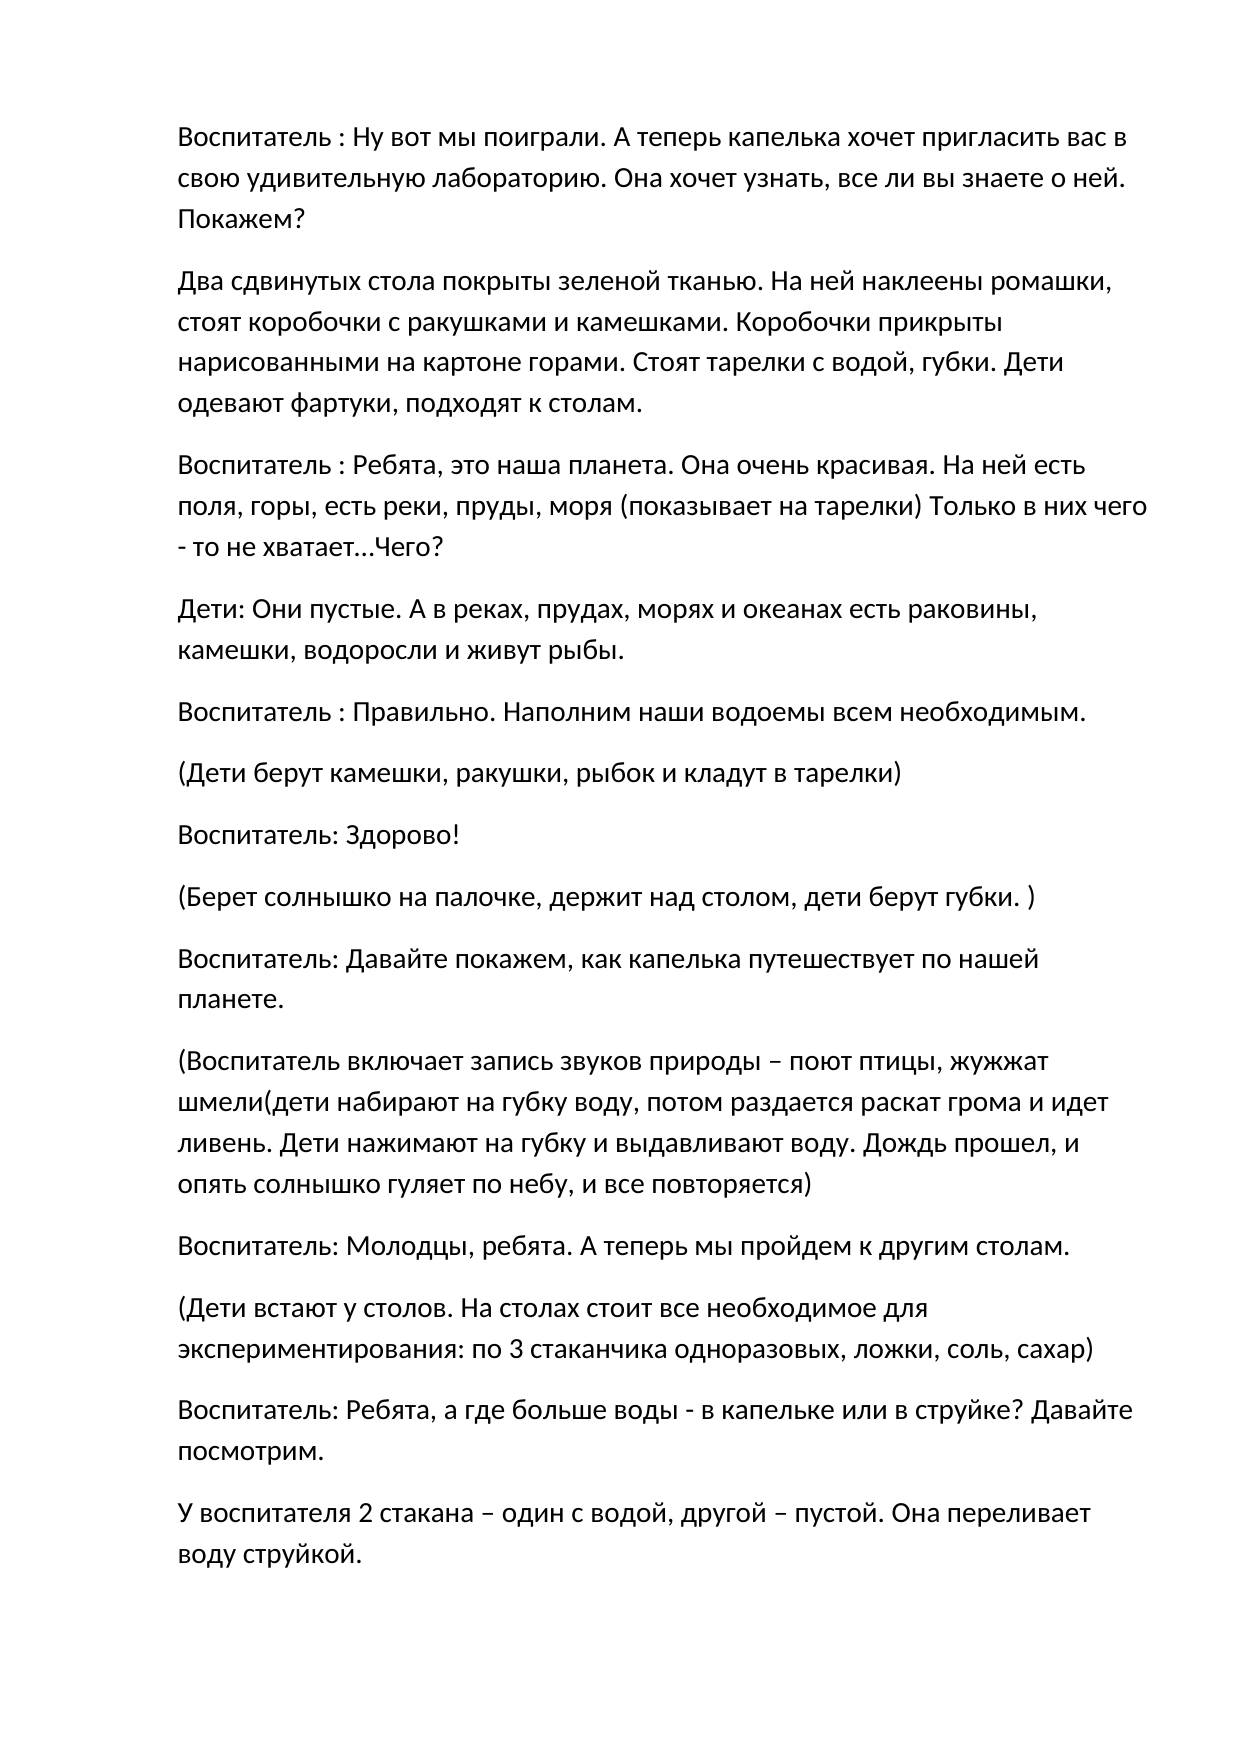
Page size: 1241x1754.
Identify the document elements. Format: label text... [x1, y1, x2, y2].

text (Дети берут камешки, ракушки, рыбок и кладут в тарелки) [177, 754, 1152, 790]
text (Дети встают у столов. На столах стоит все необходимое для экспериментирования: по 3 стаканчика одноразовых, ложки, соль, сахар) [177, 1289, 1152, 1365]
text Воспитатель : Ну вот мы поиграли. А теперь капелька хочет пригласить вас в свою удивительную лабораторию. Она хочет узнать, все ли вы знаете о ней. Покажем? [177, 118, 1152, 236]
text (Берет солнышко на палочке, держит над столом, дети берут губки. ) [177, 878, 1152, 913]
text Воспитатель: Ребята, а где больше воды - в капельке или в струйке? Давайте посмотрим. [177, 1391, 1152, 1468]
text Два сдвинутых стола покрыты зеленой тканью. На ней наклеены ромашки, стоят коробочки с ракушками и камешками. Коробочки прикрыты нарисованными на картоне горами. Стоят тарелки с водой, губки. Дети одевают фартуки, подходят к столам. [177, 262, 1152, 420]
text Воспитатель : Правильно. Наполним наши водоемы всем необходимым. [177, 693, 1152, 728]
text Воспитатель: Давайте покажем, как капелька путешествует по нашей планете. [177, 940, 1152, 1016]
text (Воспитатель включает запись звуков природы – поют птицы, жужжат шмели(дети набирают на губку воду, потом раздается раскат грома и идет ливень. Дети нажимают на губку и выдавливают воду. Дождь прошел, и опять солнышко гуляет по небу, и все повторяется) [177, 1042, 1152, 1201]
text У воспитателя 2 стакана – один с водой, другой – пустой. Она переливает воду струйкой. [177, 1494, 1152, 1571]
text Дети: Они пустые. А в реках, прудах, морях и океанах есть раковины, камешки, водоросли и живут рыбы. [177, 590, 1152, 666]
text Воспитатель : Ребята, это наша планета. Она очень красивая. На ней есть поля, горы, есть реки, пруды, моря (показывает на тарелки) Только в них чего - то не хватает…Чего? [177, 446, 1152, 564]
text Воспитатель: Здорово! [177, 816, 1152, 852]
text Воспитатель: Молодцы, ребята. А теперь мы пройдем к другим столам. [177, 1227, 1152, 1263]
